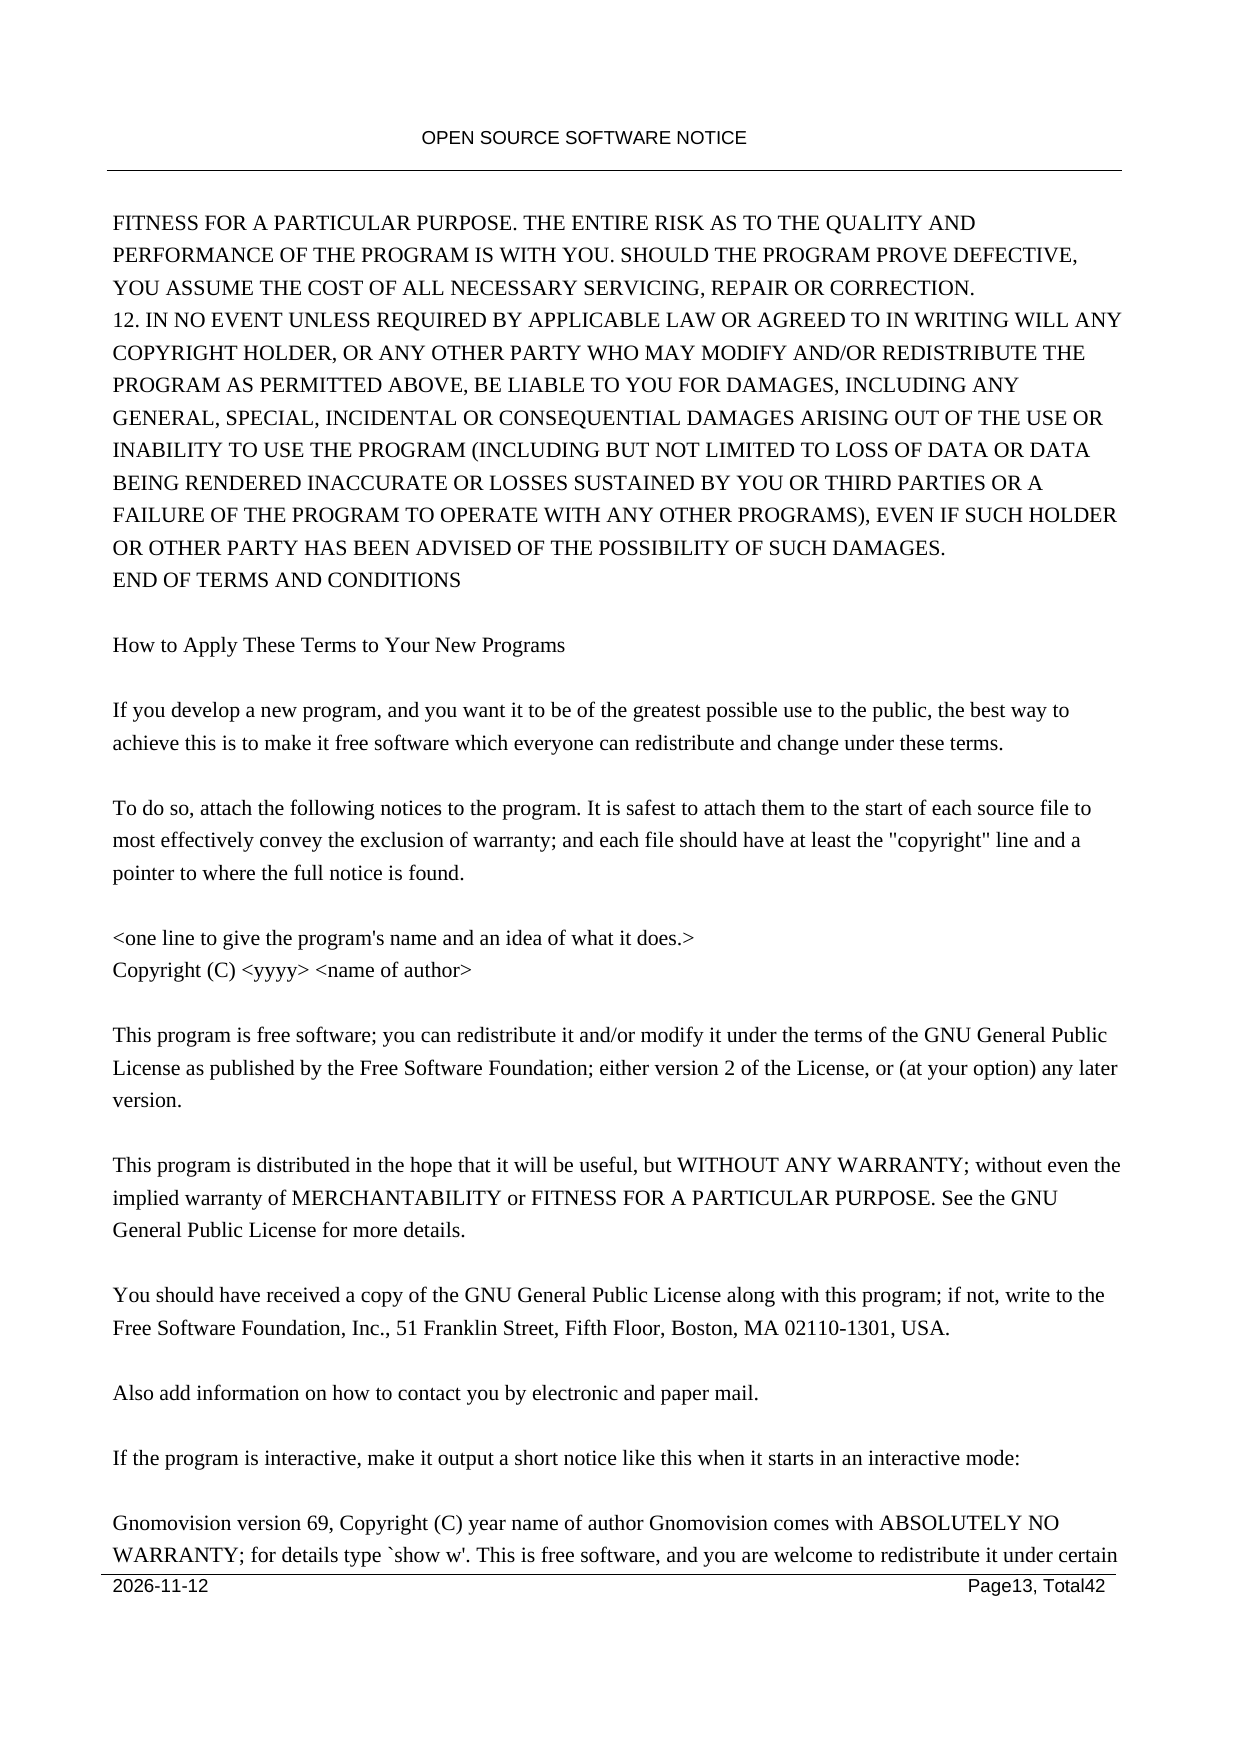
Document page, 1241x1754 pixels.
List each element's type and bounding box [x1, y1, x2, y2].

text [112, 206, 1128, 1571]
